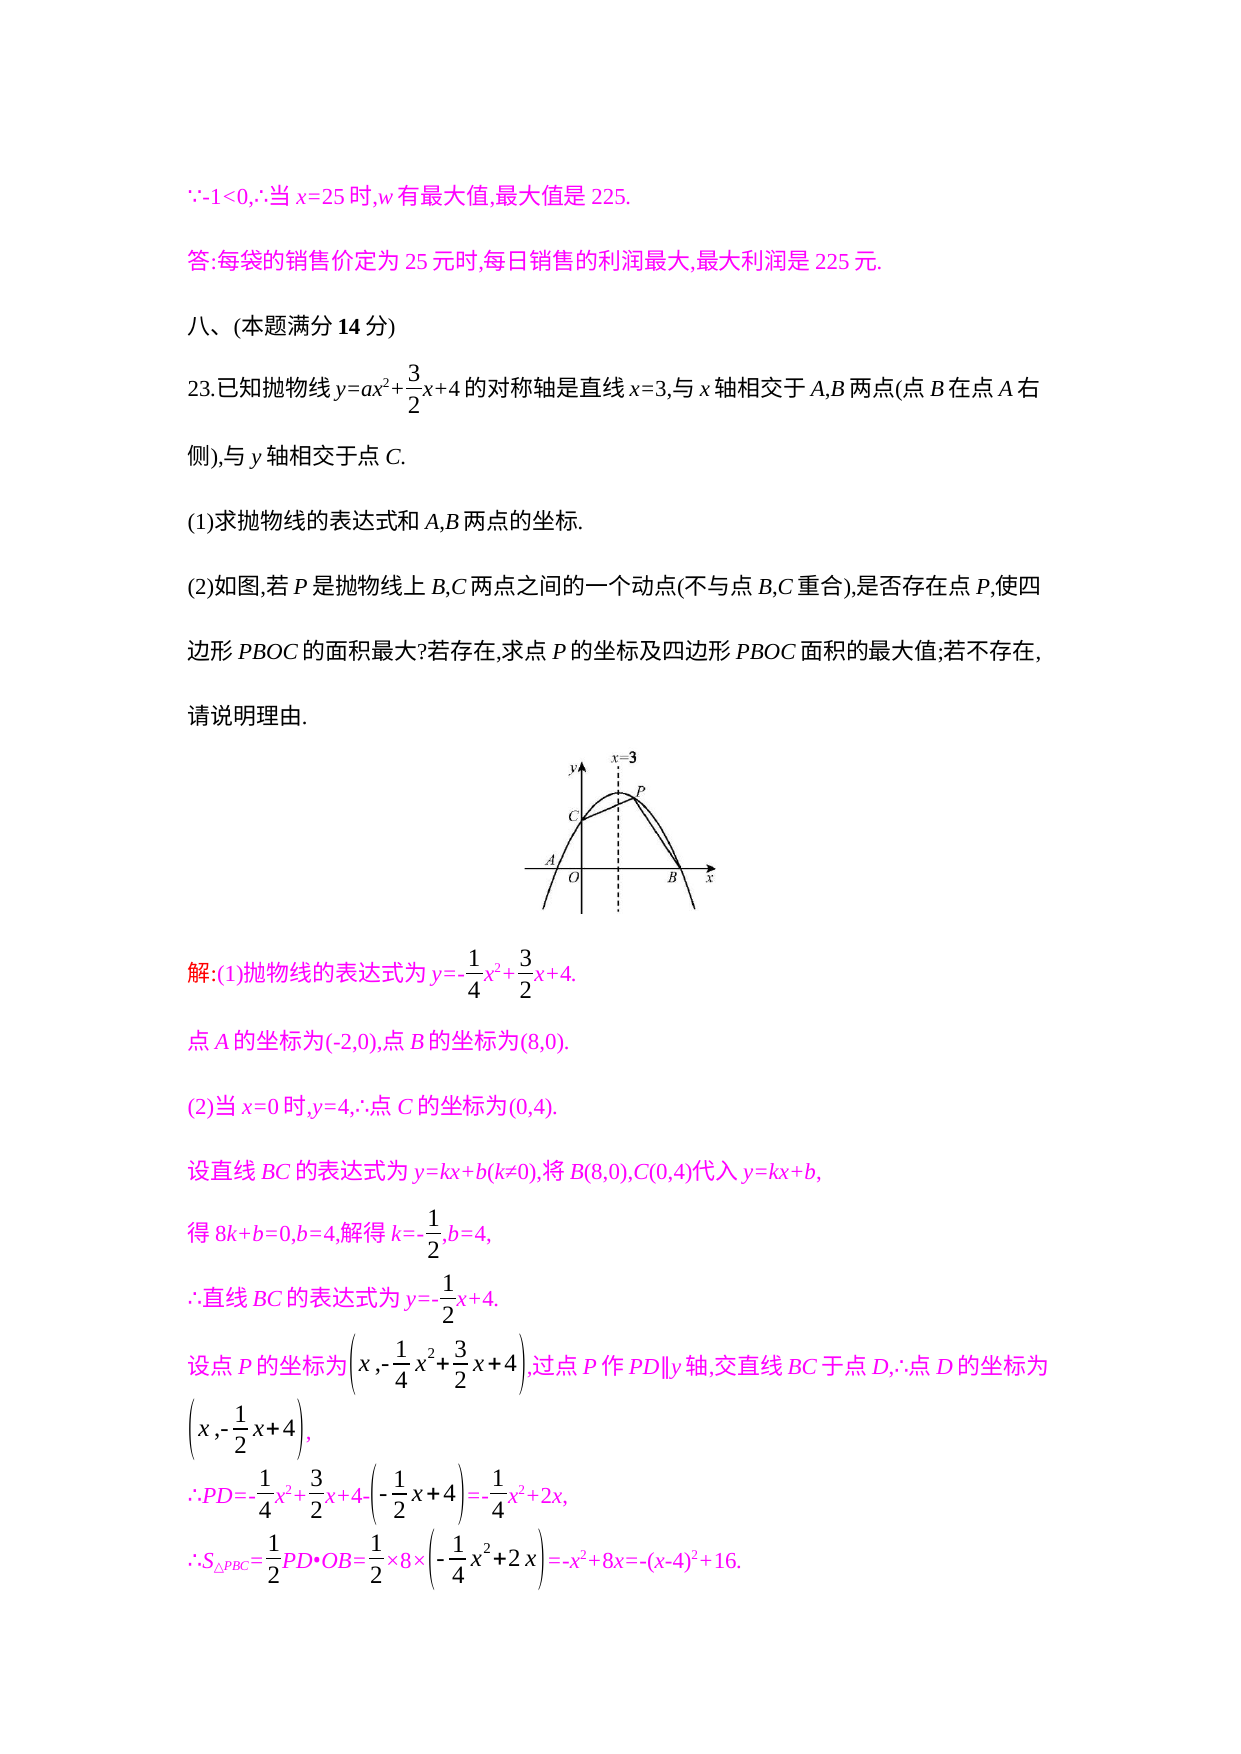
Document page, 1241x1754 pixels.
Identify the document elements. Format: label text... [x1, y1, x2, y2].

text 设直线BC的表达式为y=kx+b(k≠0),将B(8,0),C(0,4)代入y=kx+b, [187, 1137, 1053, 1202]
text ∴PD=-x2+x+4-=-x2+2x, [187, 1462, 1053, 1527]
text 八、(本题满分14分) [187, 292, 1053, 357]
text (2)当x=0时,y=4,∴点C的坐标为(0,4). [187, 1072, 1053, 1137]
text 点A的坐标为(-2,0),点B的坐标为(8,0). [187, 1007, 1053, 1072]
text 23.已知抛物线y=ax2+x+4的对称轴是直线x=3,与x轴相交于A,B两点(点B在点A右侧),与y轴相交于点C. [187, 357, 1053, 487]
text (1)求抛物线的表达式和A,B两点的坐标. [187, 487, 1053, 552]
text 设点P的坐标为,过点P作PD∥y轴,交直线BC于点D,∴点D的坐标为, [187, 1332, 1053, 1462]
text 解:(1)抛物线的表达式为y=-x2+x+4. [187, 942, 1053, 1007]
text ∴直线BC的表达式为y=-x+4. [187, 1267, 1053, 1332]
text 得8k+b=0,b=4,解得k=-,b=4, [187, 1202, 1053, 1267]
picture [524, 747, 716, 914]
text ∵-1<0,∴当x=25时,w有最大值,最大值是225. [187, 162, 1053, 227]
text ∴S△PBC=PD•OB=×8×=-x2+8x=-(x-4)2+16. [187, 1527, 1053, 1592]
text (2)如图,若P是抛物线上B,C两点之间的一个动点(不与点B,C重合),是否存在点P,使四边形PBOC的面积最大?若存在,求点P的坐标及四边形PBOC面积的最大值;若不存在,请说明理由. [187, 552, 1053, 747]
text 答:每袋的销售价定为25元时,每日销售的利润最大,最大利润是225元. [187, 227, 1053, 292]
